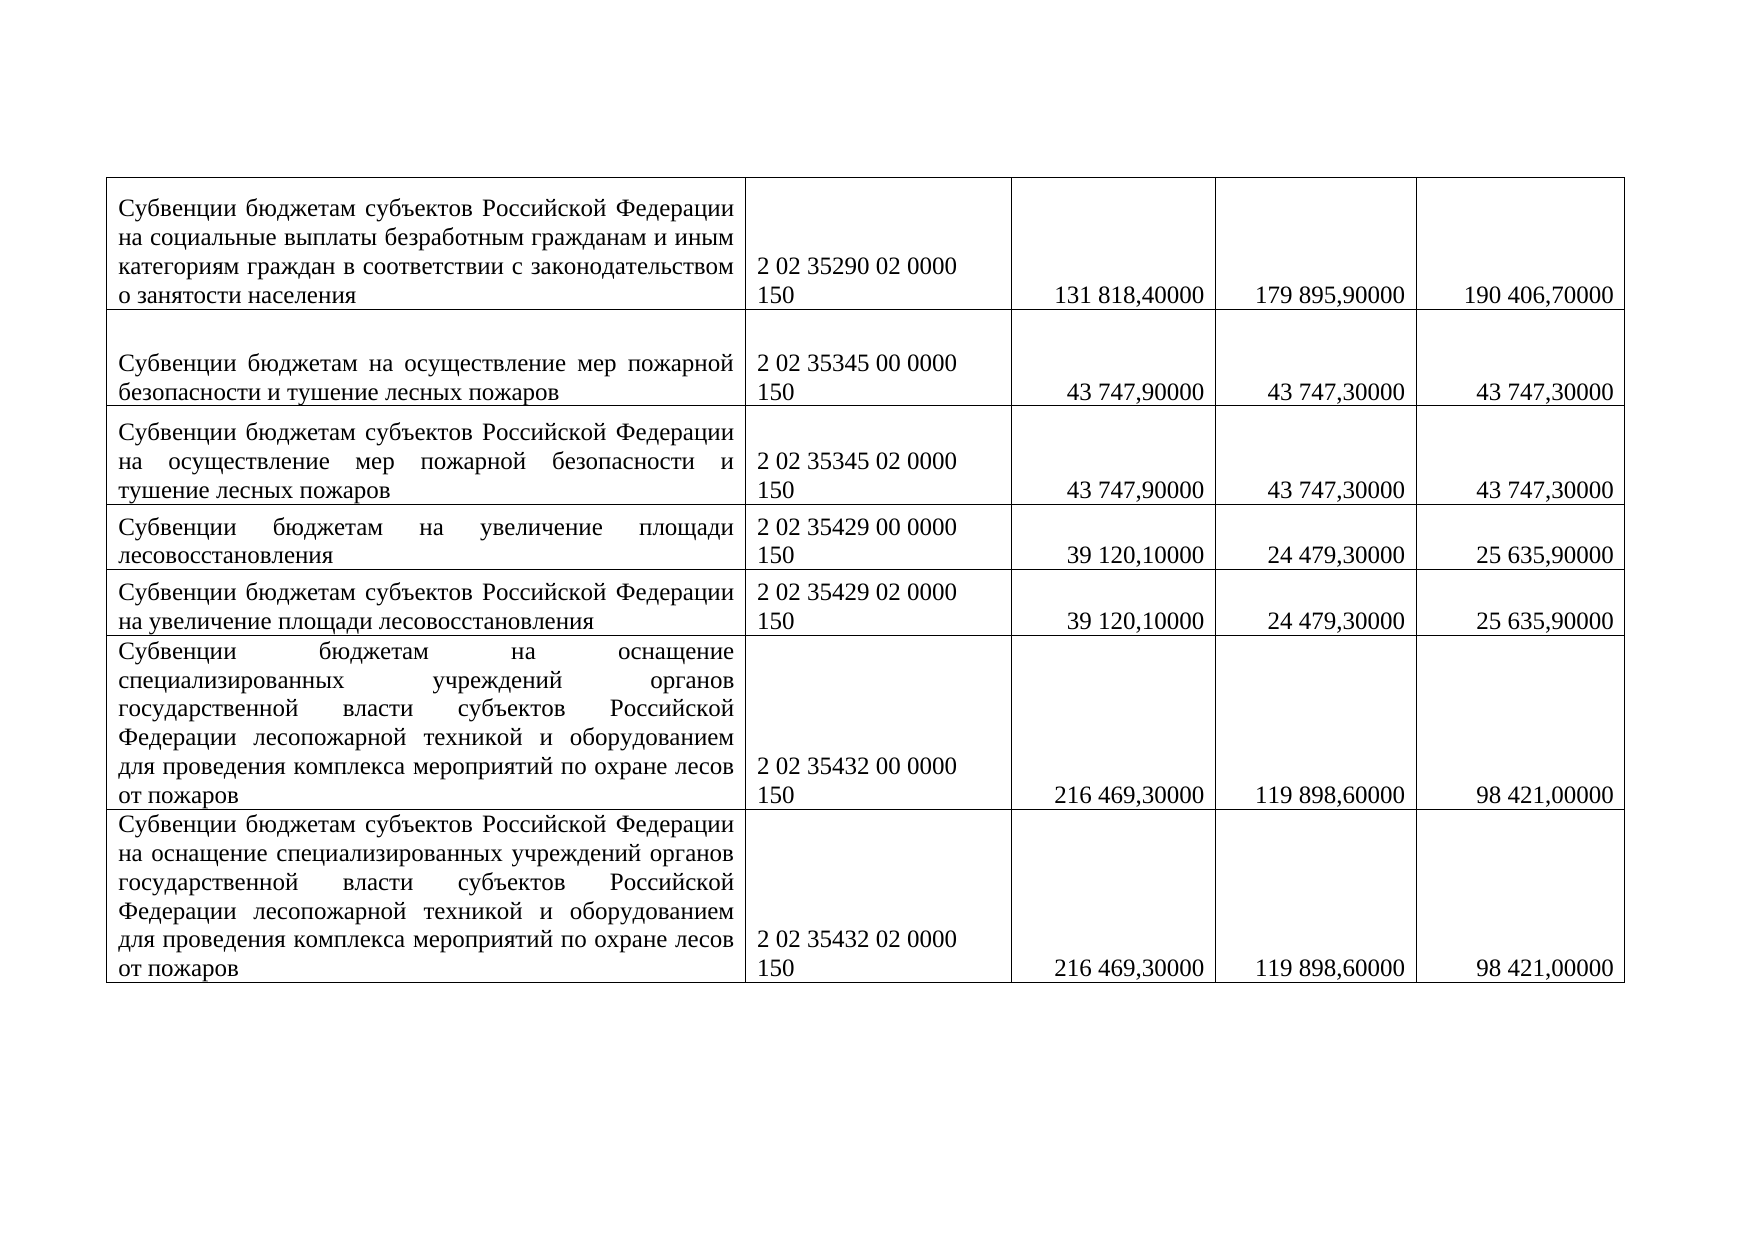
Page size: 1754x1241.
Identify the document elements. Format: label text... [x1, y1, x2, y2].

table_cell 43 747,30000 [1216, 310, 1416, 405]
table_cell 119 898,60000 [1216, 636, 1416, 808]
table_cell Субвенции бюджетам субъектов Российской Федерации на осуществление мер пожарной безопасности и тушение лесных пожаров [107, 406, 745, 504]
table_cell 25 635,90000 [1417, 505, 1624, 569]
table_cell 2 02 35290 02 0000 150 [746, 178, 1011, 308]
table_cell 98 421,00000 [1417, 810, 1624, 982]
table_cell 216 469,30000 [1012, 810, 1215, 982]
table_cell 131 818,40000 [1012, 178, 1215, 308]
table_cell Субвенции бюджетам субъектов Российской Федерации на социальные выплаты безработным гражданам и иным категориям граждан в соответствии с законодательством о занятости населения [107, 178, 745, 308]
table_cell 179 895,90000 [1216, 178, 1416, 308]
table_cell 39 120,10000 [1012, 505, 1215, 569]
table_cell 24 479,30000 [1216, 570, 1416, 635]
table_cell Субвенции бюджетам субъектов Российской Федерации на увеличение площади лесовосстановления [107, 570, 745, 635]
table_cell 216 469,30000 [1012, 636, 1215, 808]
table_cell 43 747,30000 [1417, 310, 1624, 405]
table_cell 43 747,90000 [1012, 406, 1215, 504]
table_cell 43 747,30000 [1216, 406, 1416, 504]
table_cell Субвенции бюджетам на увеличение площади лесовосстановления [107, 505, 745, 569]
table_cell 119 898,60000 [1216, 810, 1416, 982]
table_cell 98 421,00000 [1417, 636, 1624, 808]
table_cell 43 747,90000 [1012, 310, 1215, 405]
table_cell 2 02 35432 00 0000 150 [746, 636, 1011, 808]
table_cell 39 120,10000 [1012, 570, 1215, 635]
table_cell 43 747,30000 [1417, 406, 1624, 504]
table_cell 2 02 35429 00 0000 150 [746, 505, 1011, 569]
table_cell 25 635,90000 [1417, 570, 1624, 635]
table_cell 2 02 35432 02 0000 150 [746, 810, 1011, 982]
table_cell Субвенции бюджетам на осуществление мер пожарной безопасности и тушение лесных пожаров [107, 310, 745, 405]
table_cell 190 406,70000 [1417, 178, 1624, 308]
table_cell 24 479,30000 [1216, 505, 1416, 569]
table_cell 2 02 35345 00 0000 150 [746, 310, 1011, 405]
table_cell Субвенции бюджетам на оснащение специализированных учреждений органов государственной власти субъектов Российской Федерации лесопожарной техникой и оборудованием для проведения комплекса мероприятий по охране лесов от пожаров [107, 636, 745, 808]
table_cell Субвенции бюджетам субъектов Российской Федерации на оснащение специализированных учреждений органов государственной власти субъектов Российской Федерации лесопожарной техникой и оборудованием для проведения комплекса мероприятий по охране лесов от пожаров [107, 810, 745, 982]
table_cell 2 02 35345 02 0000 150 [746, 406, 1011, 504]
table_cell 2 02 35429 02 0000 150 [746, 570, 1011, 635]
